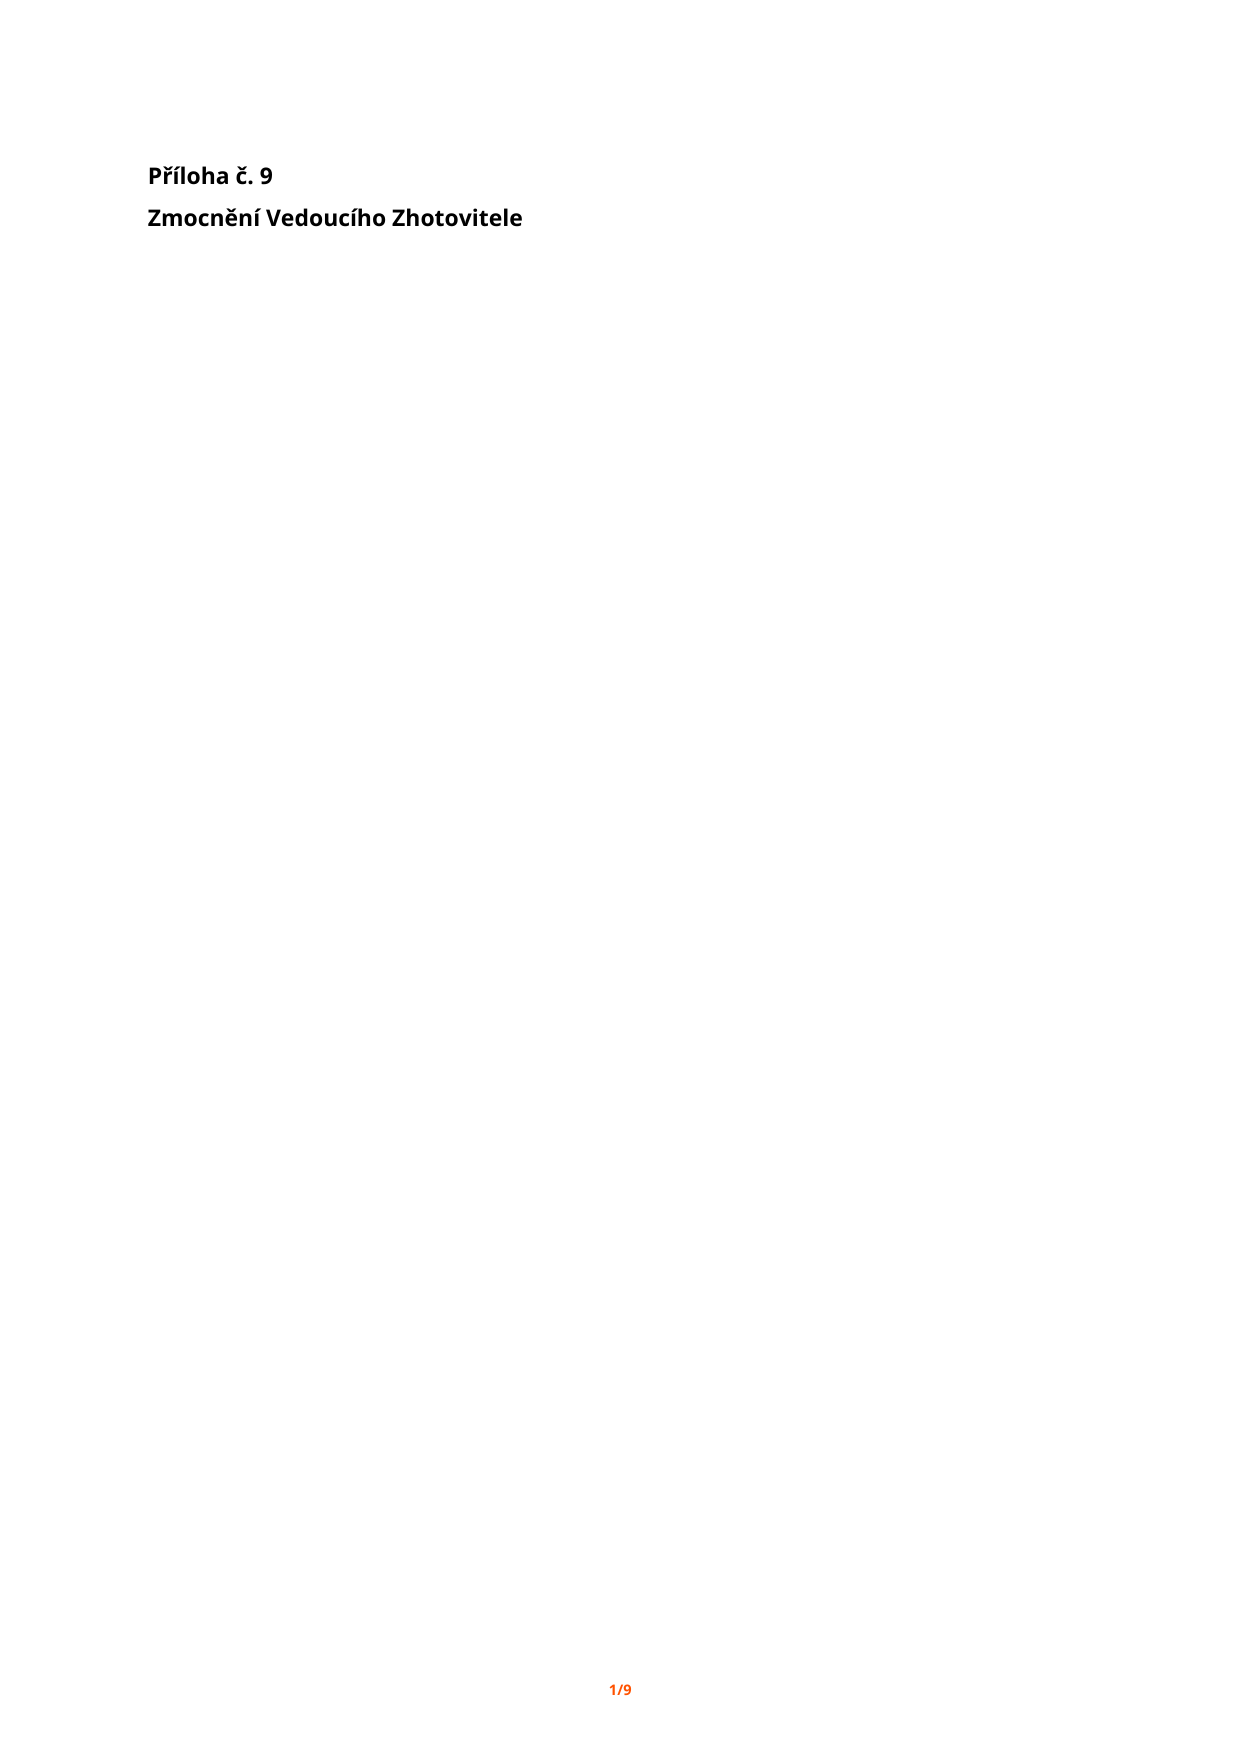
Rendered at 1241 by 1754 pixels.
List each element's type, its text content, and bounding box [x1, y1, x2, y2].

text Příloha č. 9 [148, 161, 1093, 190]
text Zmocnění Vedoucího Zhotovitele [148, 203, 1093, 232]
